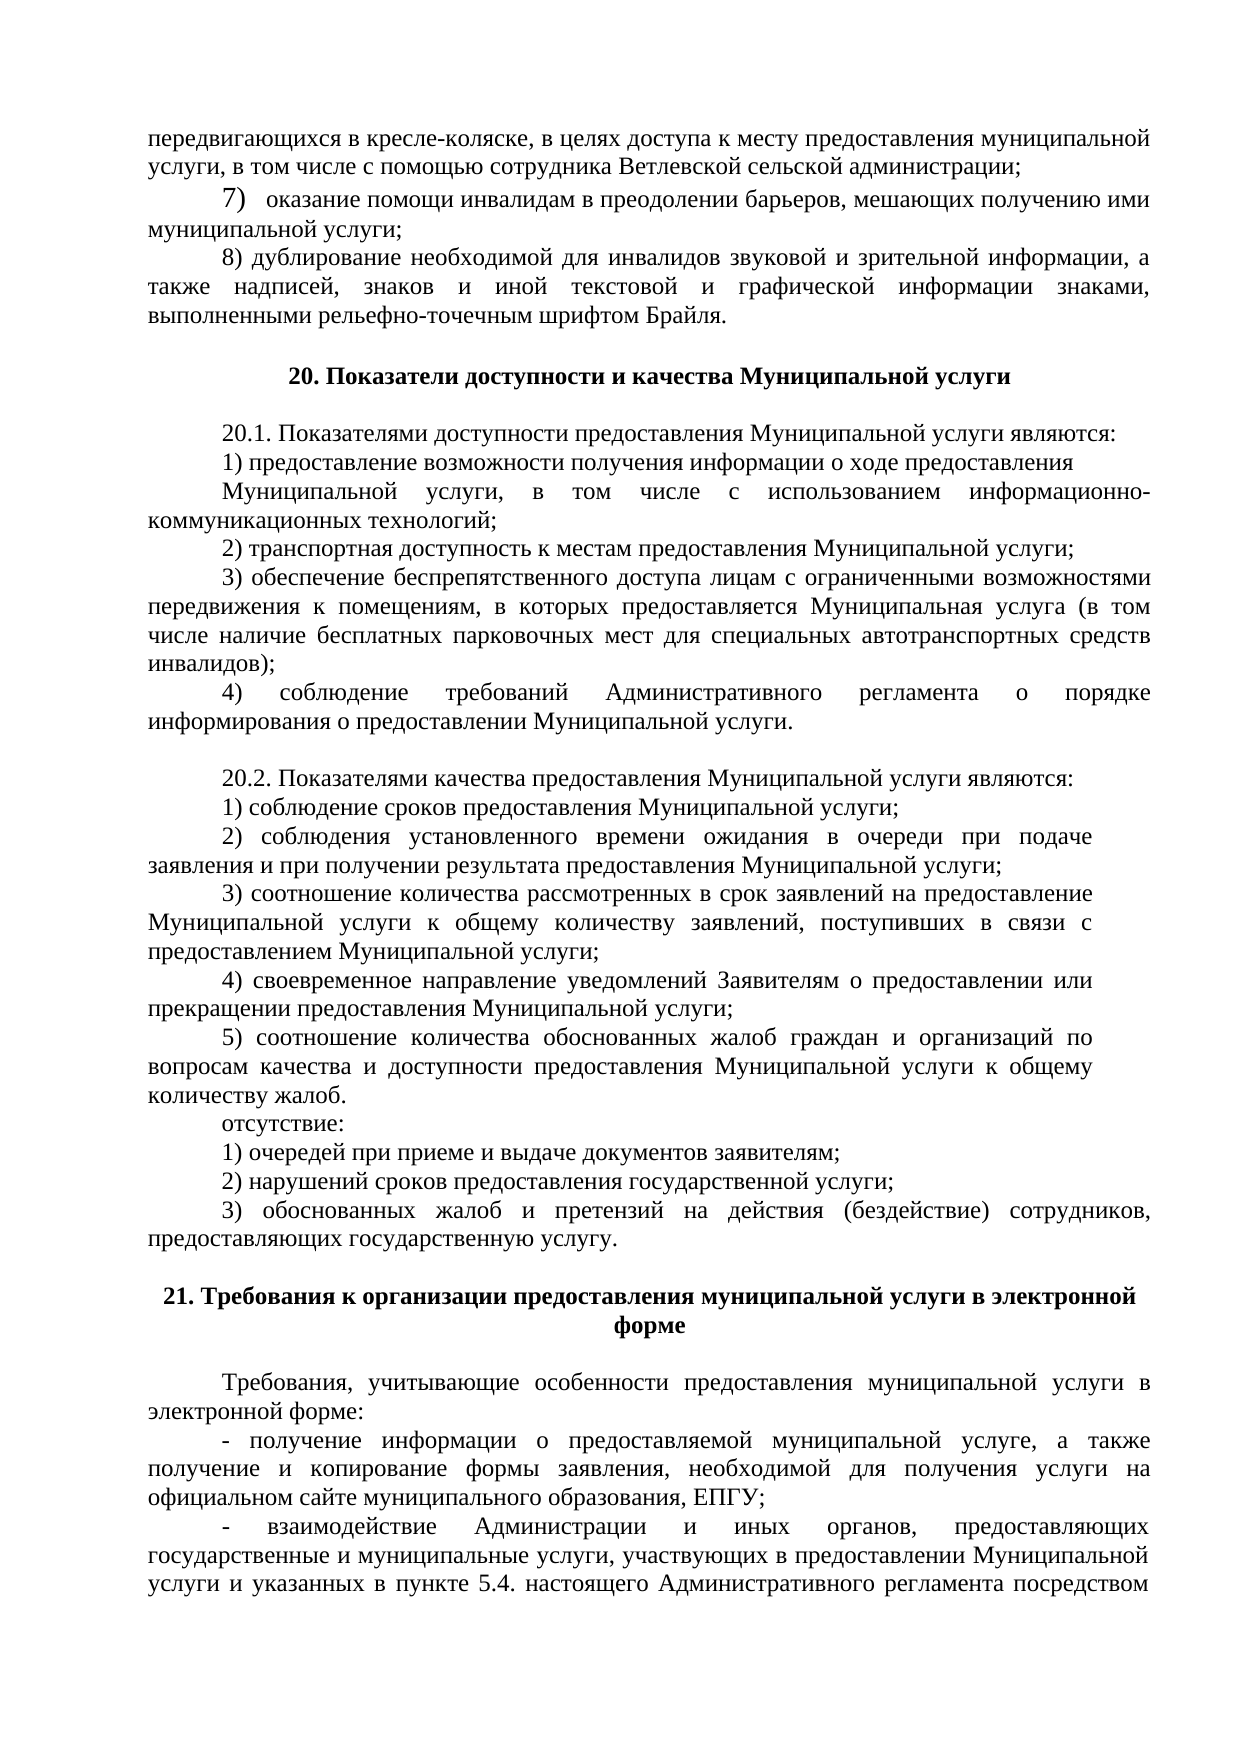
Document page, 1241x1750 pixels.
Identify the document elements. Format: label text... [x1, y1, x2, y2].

text - получение информации о предоставляемой муниципальной услуге, а также получение и копирование формы заявления, необходимой для получения услуги на официальном сайте муниципального образования, ЕПГУ; [148, 1425, 1152, 1511]
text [148, 1511, 1149, 1597]
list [148, 123, 1151, 180]
text 2) транспортная доступность к местам предоставления Муниципальной услуги; [148, 533, 1152, 562]
text 3) соотношение количества рассмотренных в срок заявлений на предоставление Муниципальной услуги к общему количеству заявлений, поступивших в связи с предоставлением Муниципальной услуги; [148, 878, 1093, 965]
text 4) соблюдение требований Административного регламента о порядке информирования о предоставлении Муниципальной услуги. [148, 677, 1152, 735]
text Требования, учитывающие особенности предоставления муниципальной услуги в электронной форме: [148, 1367, 1152, 1425]
list оказание помощи инвалидам в преодолении барьеров, мешающих получению ими муниципальной услуги; [148, 180, 1151, 242]
text 3) обоснованных жалоб и претензий на действия (бездействие) сотрудников, предоставляющих государственную услугу. [148, 1195, 1152, 1252]
list 8) дублирование необходимой для инвалидов звуковой и зрительной информации, а также надписей, знаков и иной текстовой и графической информации знаками, выполненными рельефно-точечным шрифтом Брайля. [148, 242, 1151, 329]
text 5) соотношение количества обоснованных жалоб граждан и организаций по вопросам качества и доступности предоставления Муниципальной услуги к общему количеству жалоб. [148, 1022, 1093, 1108]
text Муниципальной услуги, в том числе с использованием информационно-коммуникационных технологий; [148, 476, 1152, 533]
text 2) соблюдения установленного времени ожидания в очереди при подаче заявления и при получении результата предоставления Муниципальной услуги; [148, 821, 1093, 878]
text 1) очередей при приеме и выдаче документов заявителям; [148, 1137, 1152, 1166]
text 1) соблюдение сроков предоставления Муниципальной услуги; [148, 792, 1093, 821]
text 2) нарушений сроков предоставления государственной услуги; [148, 1166, 1152, 1195]
text 3) обеспечение беспрепятственного доступа лицам с ограниченными возможностями передвижения к помещениям, в которых предоставляется Муниципальная услуга (в том числе наличие бесплатных парковочных мест для специальных автотранспортных средств инвалидов); [148, 562, 1152, 677]
text 21. Требования к организации предоставления муниципальной услуги в электронной форме [148, 1281, 1152, 1338]
text 4) своевременное направление уведомлений Заявителям о предоставлении или прекращении предоставления Муниципальной услуги; [148, 965, 1093, 1022]
text 1) предоставление возможности получения информации о ходе предоставления [148, 447, 1152, 476]
text отсутствие: [148, 1108, 1152, 1137]
text 20. Показатели доступности и качества Муниципальной услуги [148, 361, 1152, 390]
text 20.1. Показателями доступности предоставления Муниципальной услуги являются: [148, 418, 1152, 447]
text 20.2. Показателями качества предоставления Муниципальной услуги являются: [148, 763, 1093, 792]
